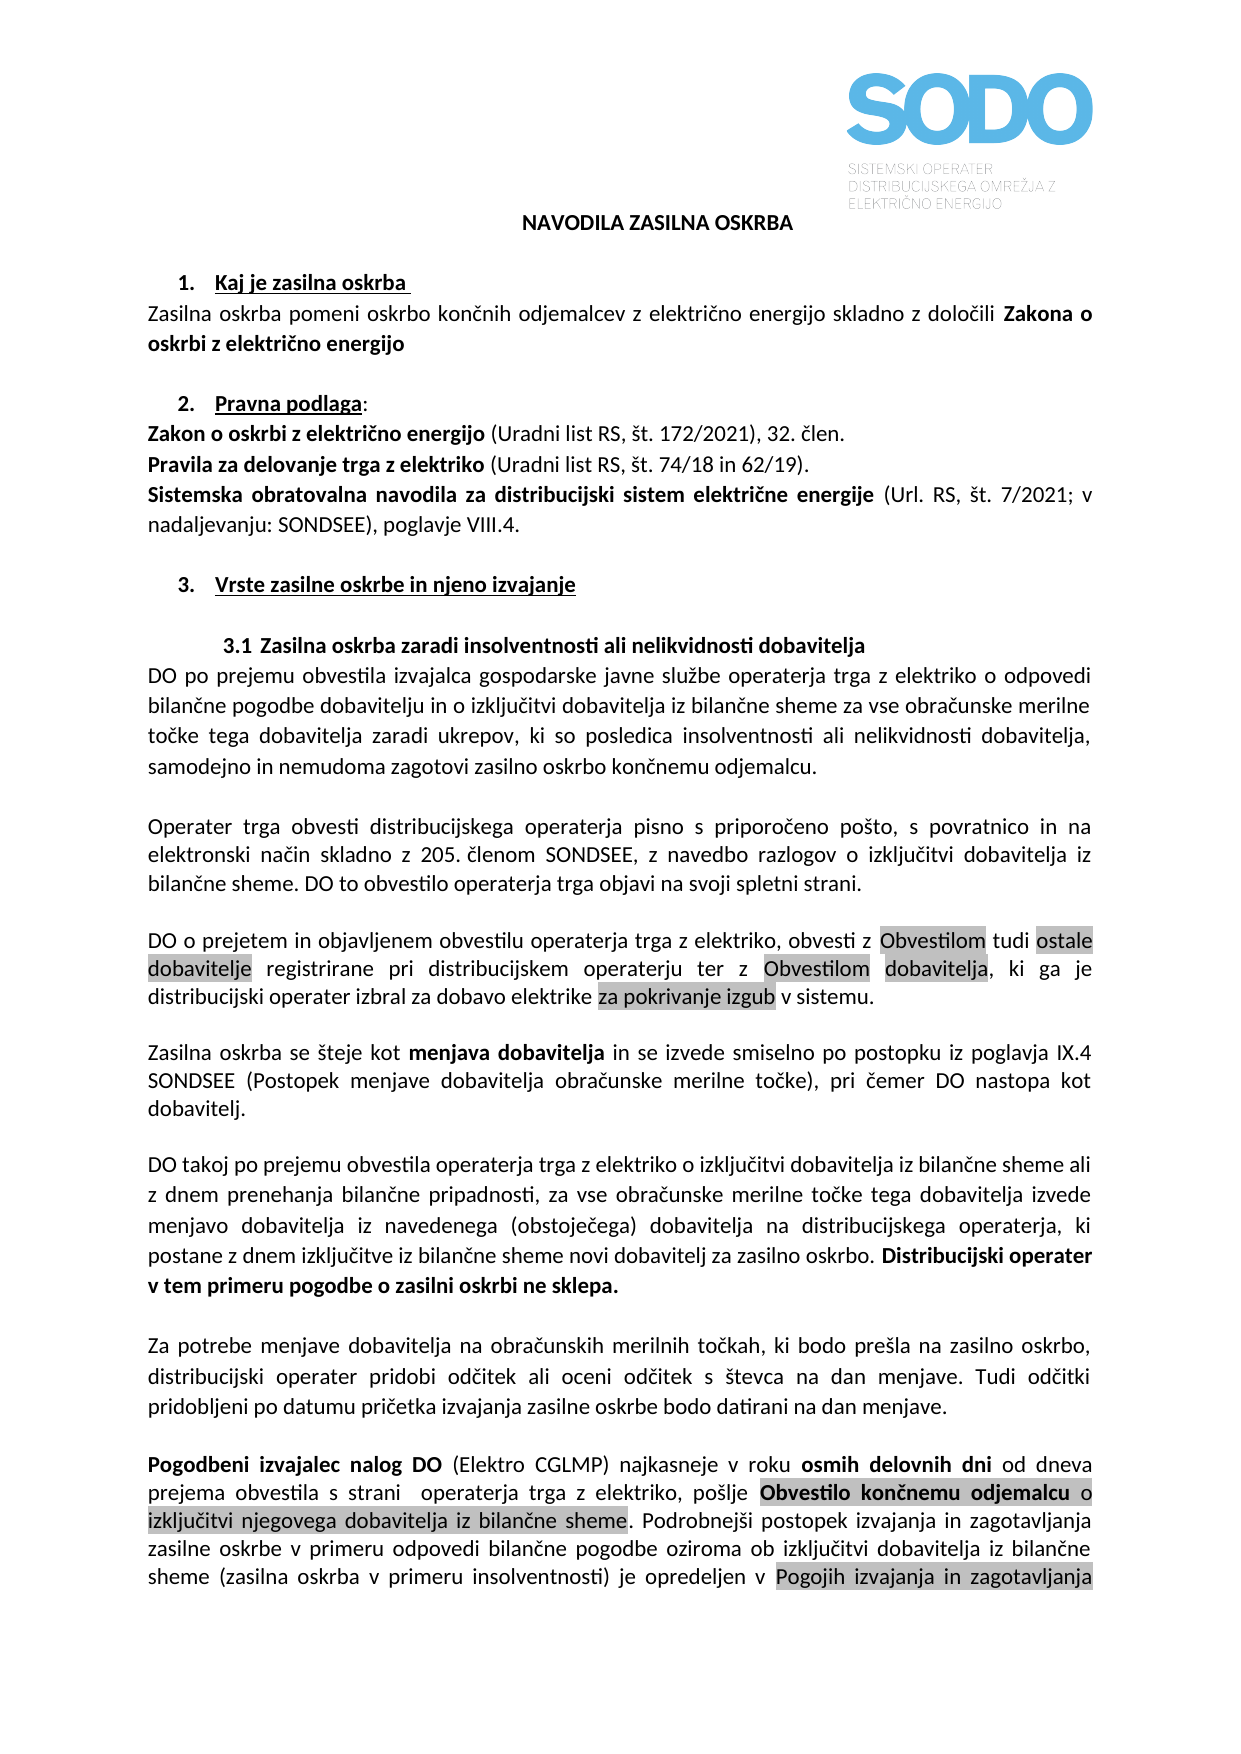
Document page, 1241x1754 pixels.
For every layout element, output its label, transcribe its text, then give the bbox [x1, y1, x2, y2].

text Zakon o oskrbi z električno energijo (Uradni list RS, št. 172/2021), 32. člen. [148, 419, 1093, 448]
list NAVODILA ZASILNA OSKRBA [223, 208, 1093, 236]
list Vrste zasilne oskrbe in njeno izvajanje [177, 571, 1093, 599]
text Za potrebe menjave dobavitelja na obračunskih merilnih točkah, ki bodo prešla na zasilno oskrbo, distribucijski operater pridobi odčitek ali oceni odčitek s števca na dan menjave. Tudi odčitki pridobljeni po datumu pričetka izvajanja zasilne oskrbe bodo datirani na dan menjave. [148, 1332, 1093, 1420]
text Operater trga obvesti distribucijskega operaterja pisno s priporočeno pošto, s povratnico in na elektronski način skladno z 205. členom SONDSEE, z navedbo razlogov o izključitvi dobavitelja iz bilančne sheme. DO to obvestilo operaterja trga objavi na svoji spletni strani. [148, 812, 1093, 897]
text Zasilna oskrba se šteje kot menjava dobavitelja in se izvede smiselno po postopku iz poglavja IX.4 SONDSEE (Postopek menjave dobavitelja obračunske merilne točke), pri čemer DO nastopa kot dobavitelj. [148, 1038, 1093, 1122]
text Sistemska obratovalna navodila za distribucijski sistem električne energije (Url. RS, št. 7/2021; v nadaljevanju: SONDSEE), poglavje VIII.4. [148, 480, 1093, 538]
text Zasilna oskrba pomeni oskrbo končnih odjemalcev z električno energijo skladno z določili Zakona o oskrbi z električno energijo [148, 299, 1093, 357]
list Pravna podlaga: [177, 389, 1093, 417]
text DO po prejemu obvestila izvajalca gospodarske javne službe operaterja trga z elektriko o odpovedi bilančne pogodbe dobavitelju in o izključitvi dobavitelja iz bilančne sheme za vse obračunske merilne točke tega dobavitelja zaradi ukrepov, ki so posledica insolventnosti ali nelikvidnosti dobavitelja, samodejno in nemudoma zagotovi zasilno oskrbo končnemu odjemalcu. [148, 661, 1093, 780]
text DO takoj po prejemu obvestila operaterja trga z elektriko o izključitvi dobavitelja iz bilančne sheme ali z dnem prenehanja bilančne pripadnosti, za vse obračunske merilne točke tega dobavitelja izvede menjavo dobavitelja iz navedenega (obstoječega) dobavitelja na distribucijskega operaterja, ki postane z dnem izključitve iz bilančne sheme novi dobavitelj za zasilno oskrbo. Distribucijski operater v tem primeru pogodbe o zasilni oskrbi ne sklepa. [148, 1150, 1093, 1299]
list Kaj je zasilna oskrba [177, 268, 1093, 297]
text DO o prejetem in objavljenem obvestilu operaterja trga z elektriko, obvesti z Obvestilom tudi ostale dobavitelje registrirane pri distribucijskem operaterju ter z Obvestilom dobavitelja, ki ga je distribucijski operater izbral za dobavo elektrike za pokrivanje izgub v sistemu. [148, 926, 1093, 1010]
text Pravila za delovanje trga z elektriko (Uradni list RS, št. 74/18 in 62/19). [148, 450, 1093, 478]
list Zasilna oskrba zaradi insolventnosti ali nelikvidnosti dobavitelja [223, 631, 1093, 659]
picture [846, 73, 1093, 209]
